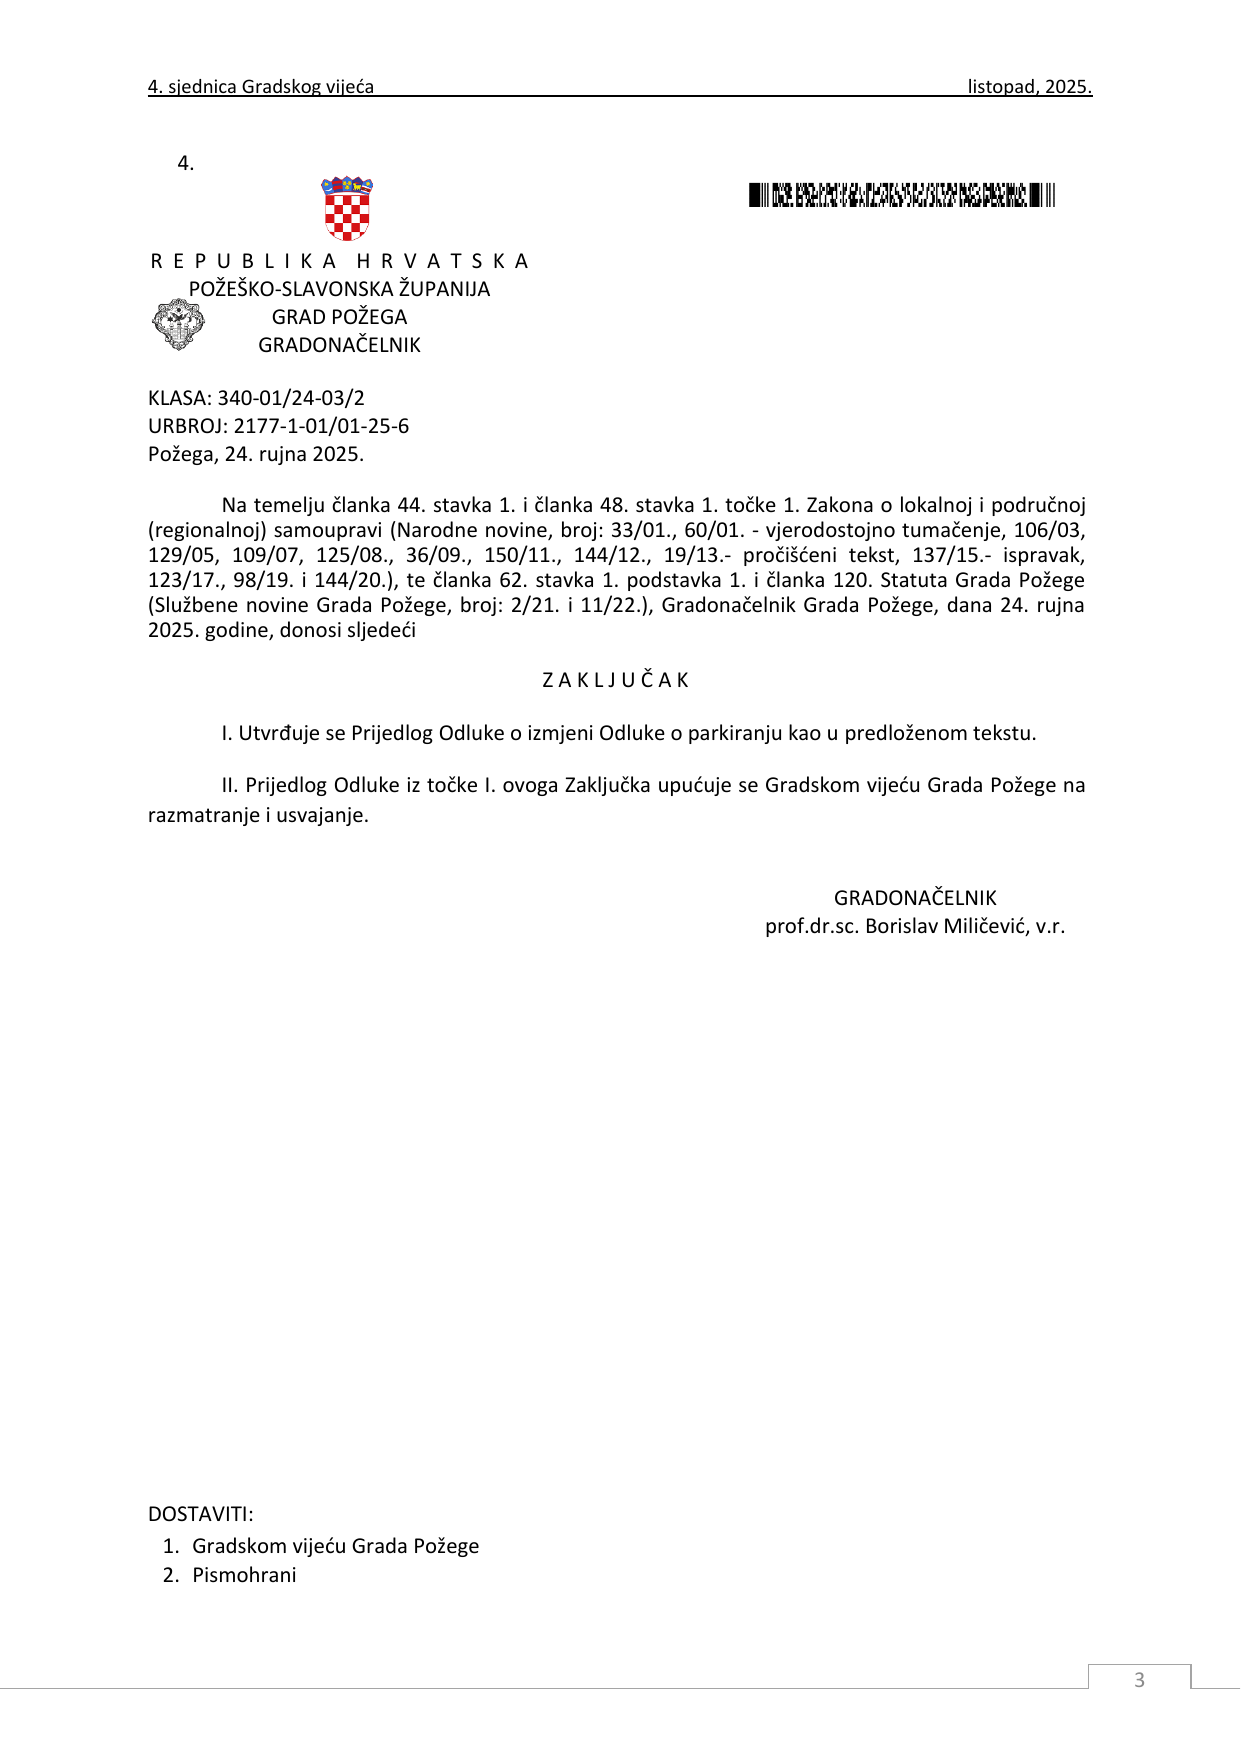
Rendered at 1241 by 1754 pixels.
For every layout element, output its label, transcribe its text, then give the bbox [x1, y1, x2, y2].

picture [321, 175, 373, 241]
text Z A K L J U Č A K [148, 668, 1083, 693]
text GRADONAČELNIK [738, 883, 1093, 911]
text Požega, 24. rujna 2025. [148, 439, 1093, 468]
text GRAD POŽEGA [206, 302, 532, 331]
text Na temelju članka 44. stavka 1. i članka 48. stavka 1. točke 1. Zakona o lokalnoj i područnoj (regionalnoj) samoupravi (Narodne novine, broj: 33/01., 60/01. - vjerodostojno tumačenje, 106/03, 129/05, 109/07, 125/08., 36/09., 150/11., 144/12., 19/13.- pročišćeni tekst, 137/15.- ispravak, 123/17., 98/19. i 144/20.), te članka 62. stavka 1. podstavka 1. i članka 120. Statuta Grada Požege (Službene novine Grada Požege, broj: 2/21. i 11/22.), Gradonačelnik Grada Požege, dana 24. rujna 2025. godine, donosi sljedeći [148, 493, 1087, 643]
text prof.dr.sc. Borislav Miličević, v.r. [738, 911, 1093, 939]
text POŽEŠKO-SLAVONSKA ŽUPANIJA [148, 274, 532, 302]
text KLASA: 340-01/24-03/2 [148, 383, 1093, 412]
text URBROJ: 2177-1-01/01-25-6 [148, 412, 1093, 439]
text II. Prijedlog Odluke iz točke I. ovoga Zaključka upućuje se Gradskom vijeću Grada Požege na razmatranje i usvajanje. [148, 771, 1087, 828]
text DOSTAVITI: [148, 1499, 1093, 1527]
text R E P U B L I K A H R V A T S K A [148, 246, 532, 274]
list Gradskom vijeću Grada Požege [162, 1532, 1093, 1560]
picture [151, 298, 206, 351]
text I. Utvrđuje se Prijedlog Odluke o izmjeni Odluke o parkiranju kao u predloženom tekstu. [148, 718, 1093, 746]
list Pismohrani [162, 1560, 1093, 1588]
table_header +*xfs*pvs*lsu*cvA*xBj*tCi*ssq*rba*ohs*ttn*pBk*- +*yqw*uwg*hjs*tDc*xaD*mDo*sdl*Cbm*yuC*jus*zew*- +*eDs*lyd*lyd*lyd*lyd*Dkq*Dla*Dgy*icg*Bwd*zfE*- +*ftw*yez*CCc*DgE*lAn*swl*oBD*Alc*DrC*hyy*onA*- +*ftA*mbc*Cbl*dzi*nBx*oiB*wqD*tDE*rwr*ylg*uws*- +*xjq*yhx*qns*lyd*ruc*jga*Dqi*hrk*ovy*syr*uzq*- [735, 183, 1074, 236]
text GRADONAČELNIK [148, 331, 532, 358]
